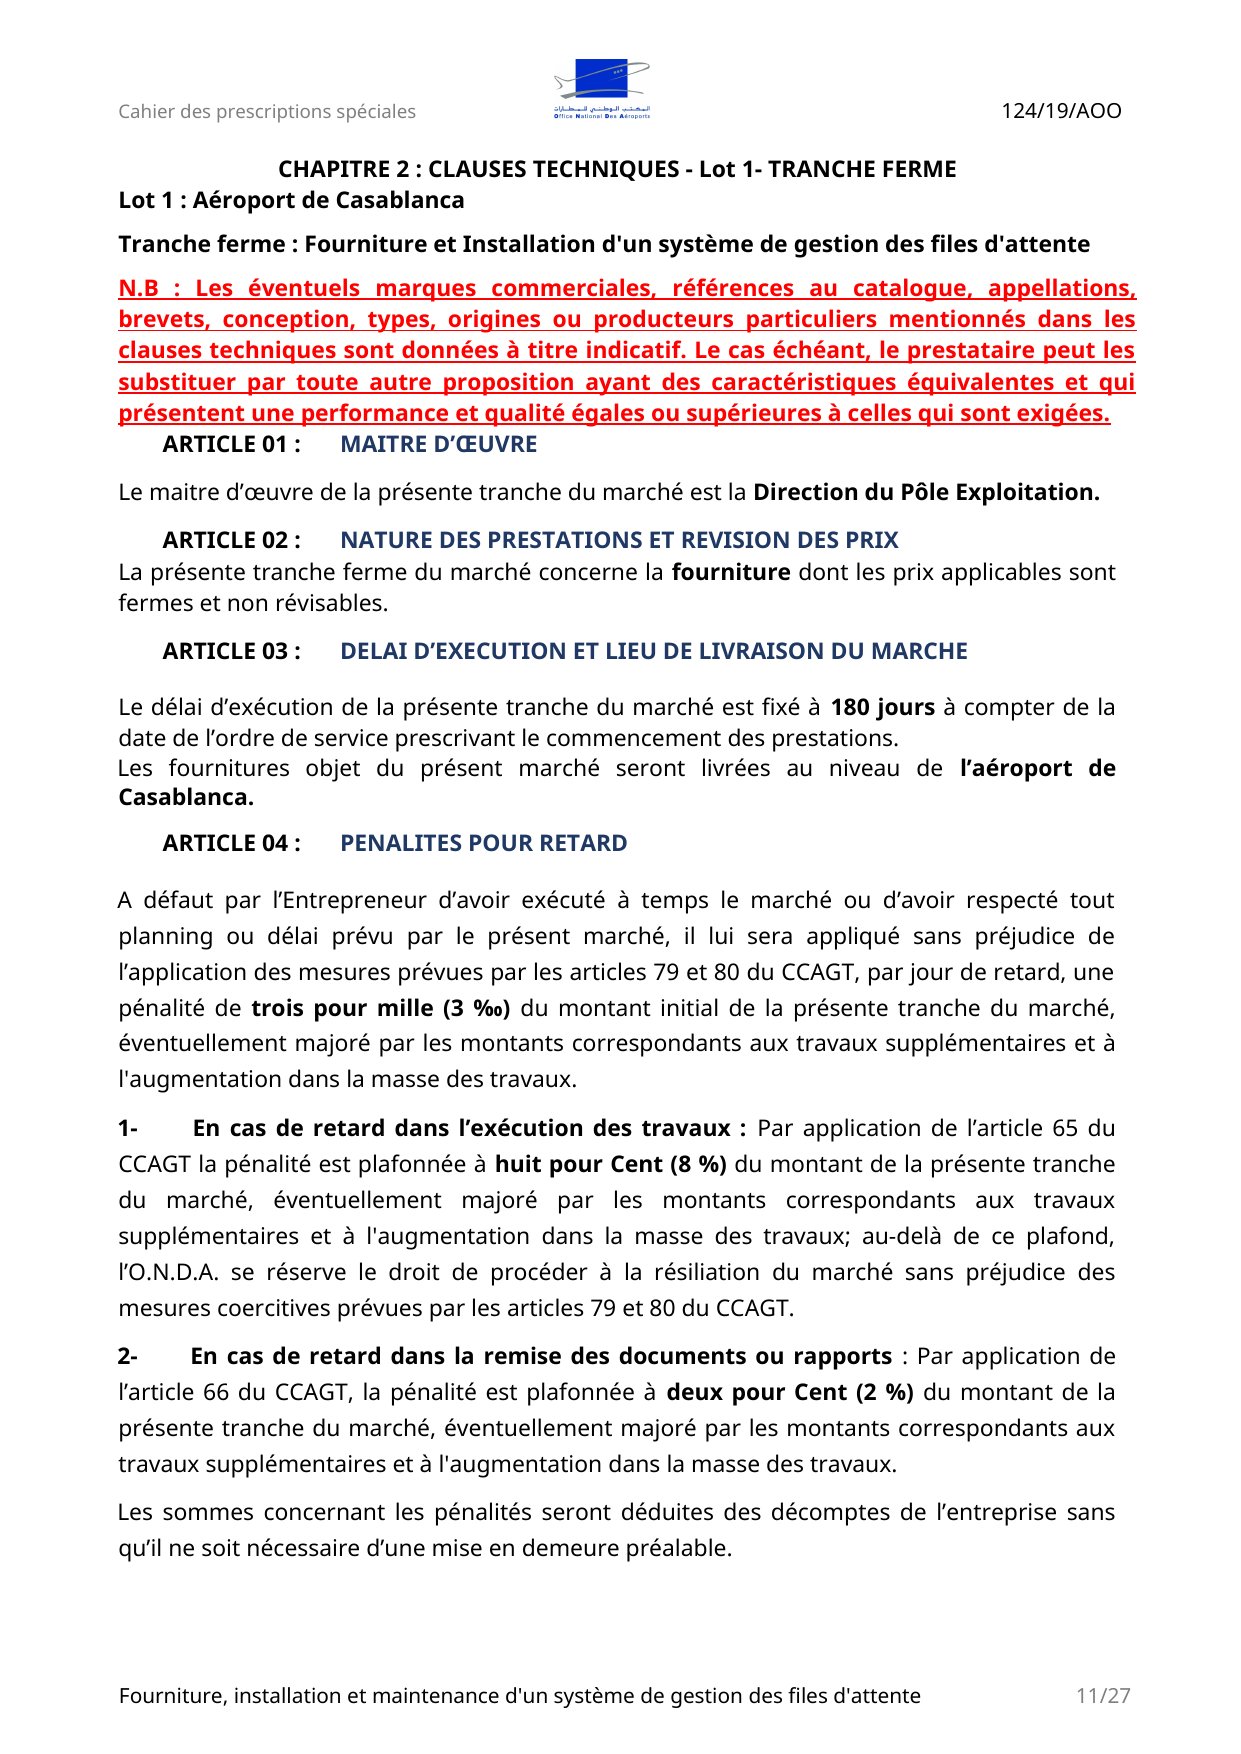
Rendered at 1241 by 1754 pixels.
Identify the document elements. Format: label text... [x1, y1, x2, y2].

text N.B : Les éventuels marques commerciales, références au catalogue, appellations, brevets, conception, types, origines ou producteurs particuliers mentionnés dans les clauses techniques sont données à titre indicatif. Le cas échéant, le prestataire peut les substituer par toute autre proposition ayant des caractéristiques équivalentes et qui présentent une performance et qualité égales ou supérieures à celles qui sont exigées. [118, 331, 1137, 428]
list DELAI D’EXECUTION ET LIEU DE LIVRAISON DU MARCHE [162, 635, 1116, 666]
text Lot 1 : Aéroport de Casablanca [118, 184, 1116, 216]
text Les fournitures objet du présent marché seront livrées au niveau de l’aéroport de Casablanca. [117, 754, 1116, 811]
text La présente tranche ferme du marché concerne la fourniture dont les prix applicables sont fermes et non révisables. [118, 556, 1116, 618]
text Le maitre d’œuvre de la présente tranche du marché est la Direction du Pôle Exploitation. [118, 476, 1116, 507]
text 2- En cas de retard dans la remise des documents ou rapports : Par application de l’article 66 du CCAGT, la pénalité est plafonnée à deux pour Cent (2 %) du montant de la présente tranche du marché, éventuellement majoré par les montants correspondants aux travaux supplémentaires et à l'augmentation dans la masse des travaux. [117, 1340, 1116, 1479]
text 1- En cas de retard dans l’exécution des travaux : Par application de l’article 65 du CCAGT la pénalité est plafonnée à huit pour Cent (8 %) du montant de la présente tranche du marché, éventuellement majoré par les montants correspondants aux travaux supplémentaires et à l'augmentation dans la masse des travaux; au-delà de ce plafond, l’O.N.D.A. se réserve le droit de procéder à la résiliation du marché sans préjudice des mesures coercitives prévues par les articles 79 et 80 du CCAGT. [117, 1112, 1116, 1323]
text N.B : Les éventuels marques commerciales, références au catalogue, appellations, brevets, conception, types, origines ou producteurs particuliers mentionnés dans les clauses techniques sont données à titre indicatif. Le cas échéant, le prestataire peut les substituer par toute autre proposition ayant des caractéristiques équivalentes et qui présentent une performance et qualité égales ou supérieures à celles qui sont exigées. [118, 300, 1137, 330]
text Le délai d’exécution de la présente tranche du marché est fixé à 180 jours à compter de la date de l’ordre de service prescrivant le commencement des prestations. [118, 691, 1116, 754]
text N.B : Les éventuels marques commerciales, références au catalogue, appellations, brevets, conception, types, origines ou producteurs particuliers mentionnés dans les clauses techniques sont données à titre indicatif. Le cas échéant, le prestataire peut les substituer par toute autre proposition ayant des caractéristiques équivalentes et qui présentent une performance et qualité égales ou supérieures à celles qui sont exigées. [118, 272, 1137, 298]
list NATURE DES PRESTATIONS ET REVISION DES PRIX [162, 524, 1116, 556]
list PENALITES POUR RETARD [162, 827, 1116, 859]
picture [554, 59, 650, 119]
text Les sommes concernant les pénalités seront déduites des décomptes de l’entreprise sans qu’il ne soit nécessaire d’une mise en demeure préalable. [117, 1496, 1116, 1563]
list MAITRE D’ŒUVRE [162, 428, 1116, 459]
text A défaut par l’Entrepreneur d’avoir exécuté à temps le marché ou d’avoir respecté tout planning ou délai prévu par le présent marché, il lui sera appliqué sans préjudice de l’application des mesures prévues par les articles 79 et 80 du CCAGT, par jour de retard, une pénalité de trois pour mille (3 ‰) du montant initial de la présente tranche du marché, éventuellement majoré par les montants correspondants aux travaux supplémentaires et à l'augmentation dans la masse des travaux. [117, 884, 1116, 1094]
text CHAPITRE 2 : CLAUSES TECHNIQUES - Lot 1- TRANCHE FERME [118, 153, 1117, 184]
text Tranche ferme : Fourniture et Installation d'un système de gestion des files d'attente [118, 228, 1116, 259]
